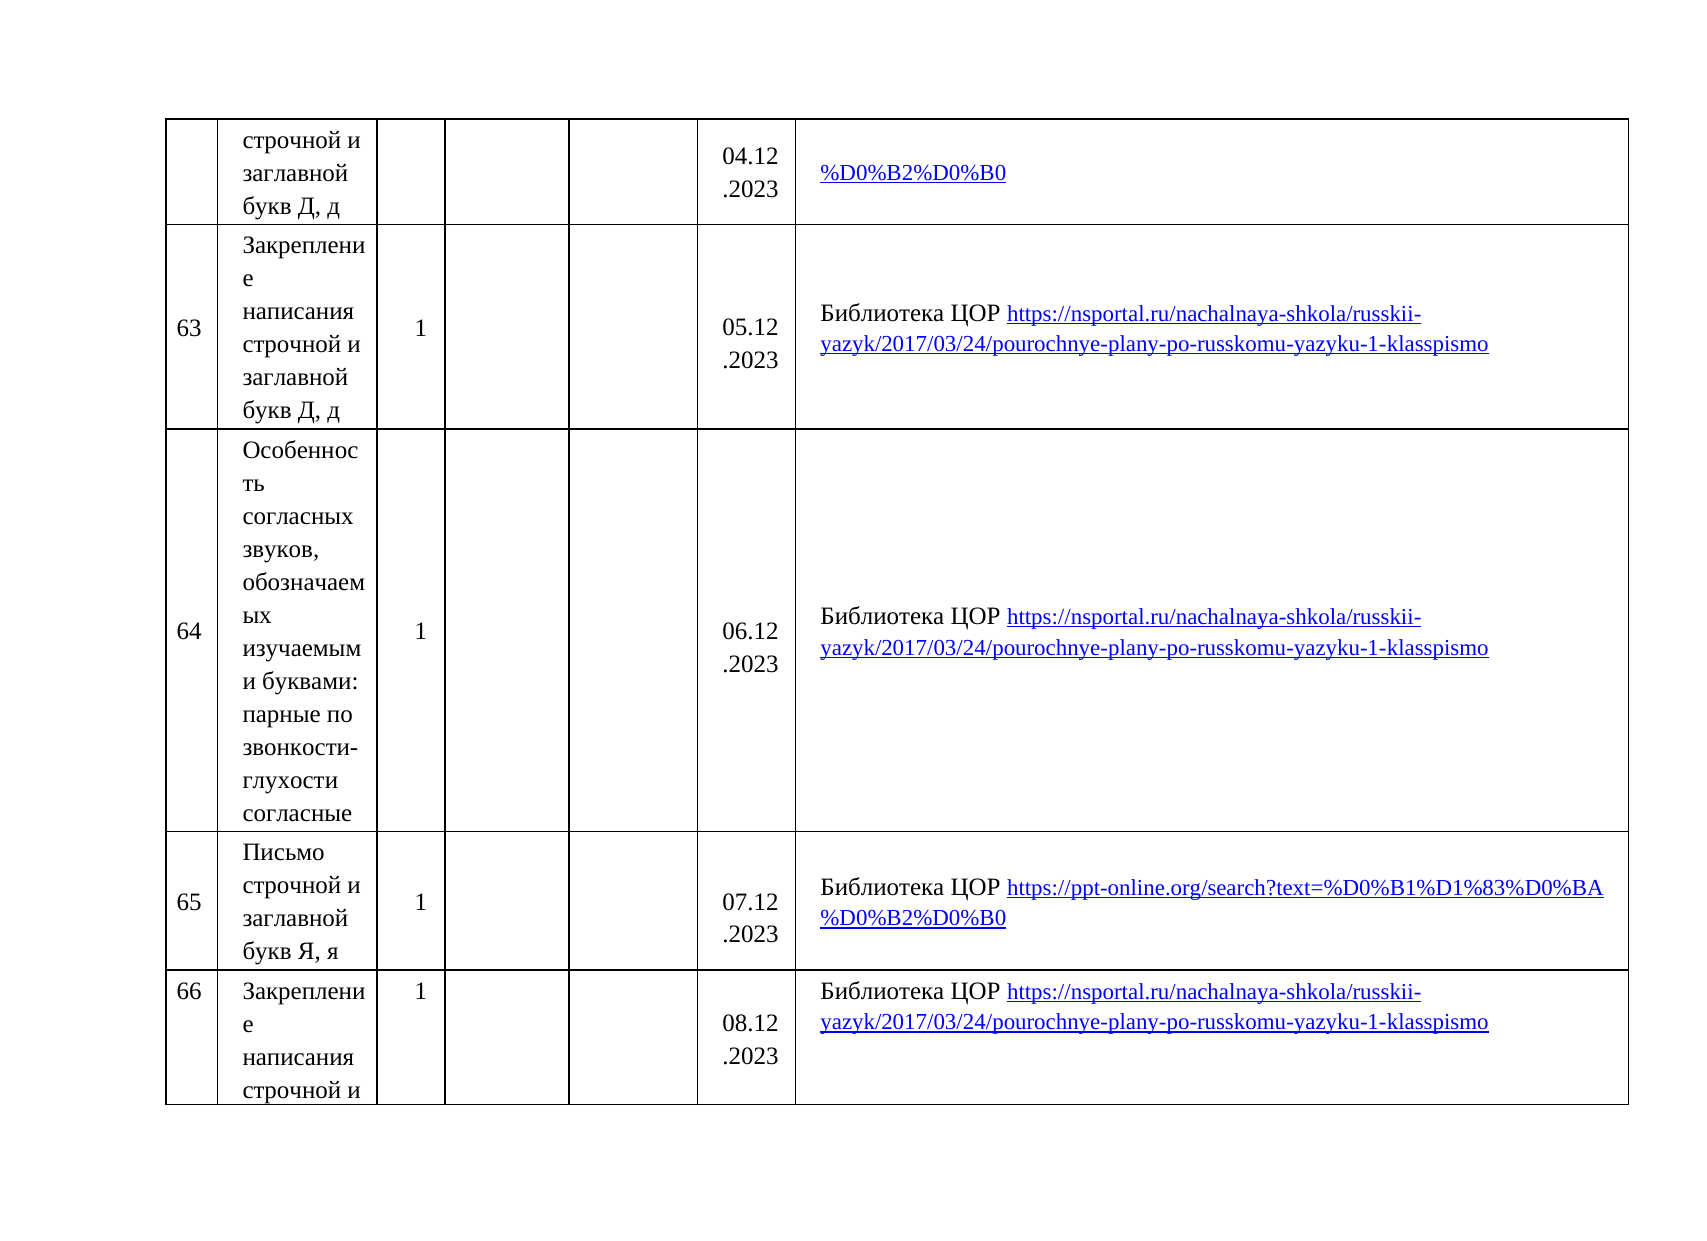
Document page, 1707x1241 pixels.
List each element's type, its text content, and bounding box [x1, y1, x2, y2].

table_cell [570, 971, 697, 1104]
table_cell 1 [378, 430, 444, 831]
table_cell Закрепление написания строчной и заглавной букв Д, д [218, 225, 376, 428]
table_cell 64 [167, 430, 217, 831]
table_cell 08.12.2023 [698, 971, 795, 1104]
table_cell 62 [167, 120, 217, 223]
table_cell Библиотека ЦОР https://nsportal.ru/nachalnaya-shkola/russkii-yazyk/2017/03/24/pourochnye-plany-po-russkomu-yazyku-1-klasspismo [796, 430, 1628, 831]
table_cell [446, 120, 568, 223]
table_cell [446, 225, 568, 428]
table_cell 1 [378, 120, 444, 223]
table_cell Письмо строчной и заглавной букв Я, я [218, 832, 376, 969]
table_cell 1 [378, 832, 444, 969]
table_cell 65 [167, 832, 217, 969]
table_cell 63 [167, 225, 217, 428]
table_cell Особенность согласных звуков, обозначаемых изучаемыми буквами: парные по звонкости-глухости согласные [218, 430, 376, 831]
table_cell Библиотека ЦОР https://ppt-online.org/search?text=%D0%B1%D1%83%D0%BA%D0%B2%D0%B0 [796, 832, 1628, 969]
table_cell [570, 120, 697, 223]
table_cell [796, 225, 1628, 428]
table_cell 1 [378, 971, 444, 1104]
table_cell [570, 430, 697, 831]
table_cell [446, 832, 568, 969]
table_cell 07.12.2023 [698, 832, 795, 969]
table_cell [446, 430, 568, 831]
table_cell 06.12.2023 [698, 430, 795, 831]
table_cell [570, 225, 697, 428]
table_cell 04.12.2023 [698, 120, 795, 223]
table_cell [796, 120, 1628, 223]
table_cell 05.12.2023 [698, 225, 795, 428]
table_cell [446, 971, 568, 1104]
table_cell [218, 120, 376, 223]
table_cell 66 [167, 971, 217, 1104]
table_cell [218, 971, 376, 1104]
table_cell 1 [378, 225, 444, 428]
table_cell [796, 971, 1628, 1104]
table_cell [570, 832, 697, 969]
